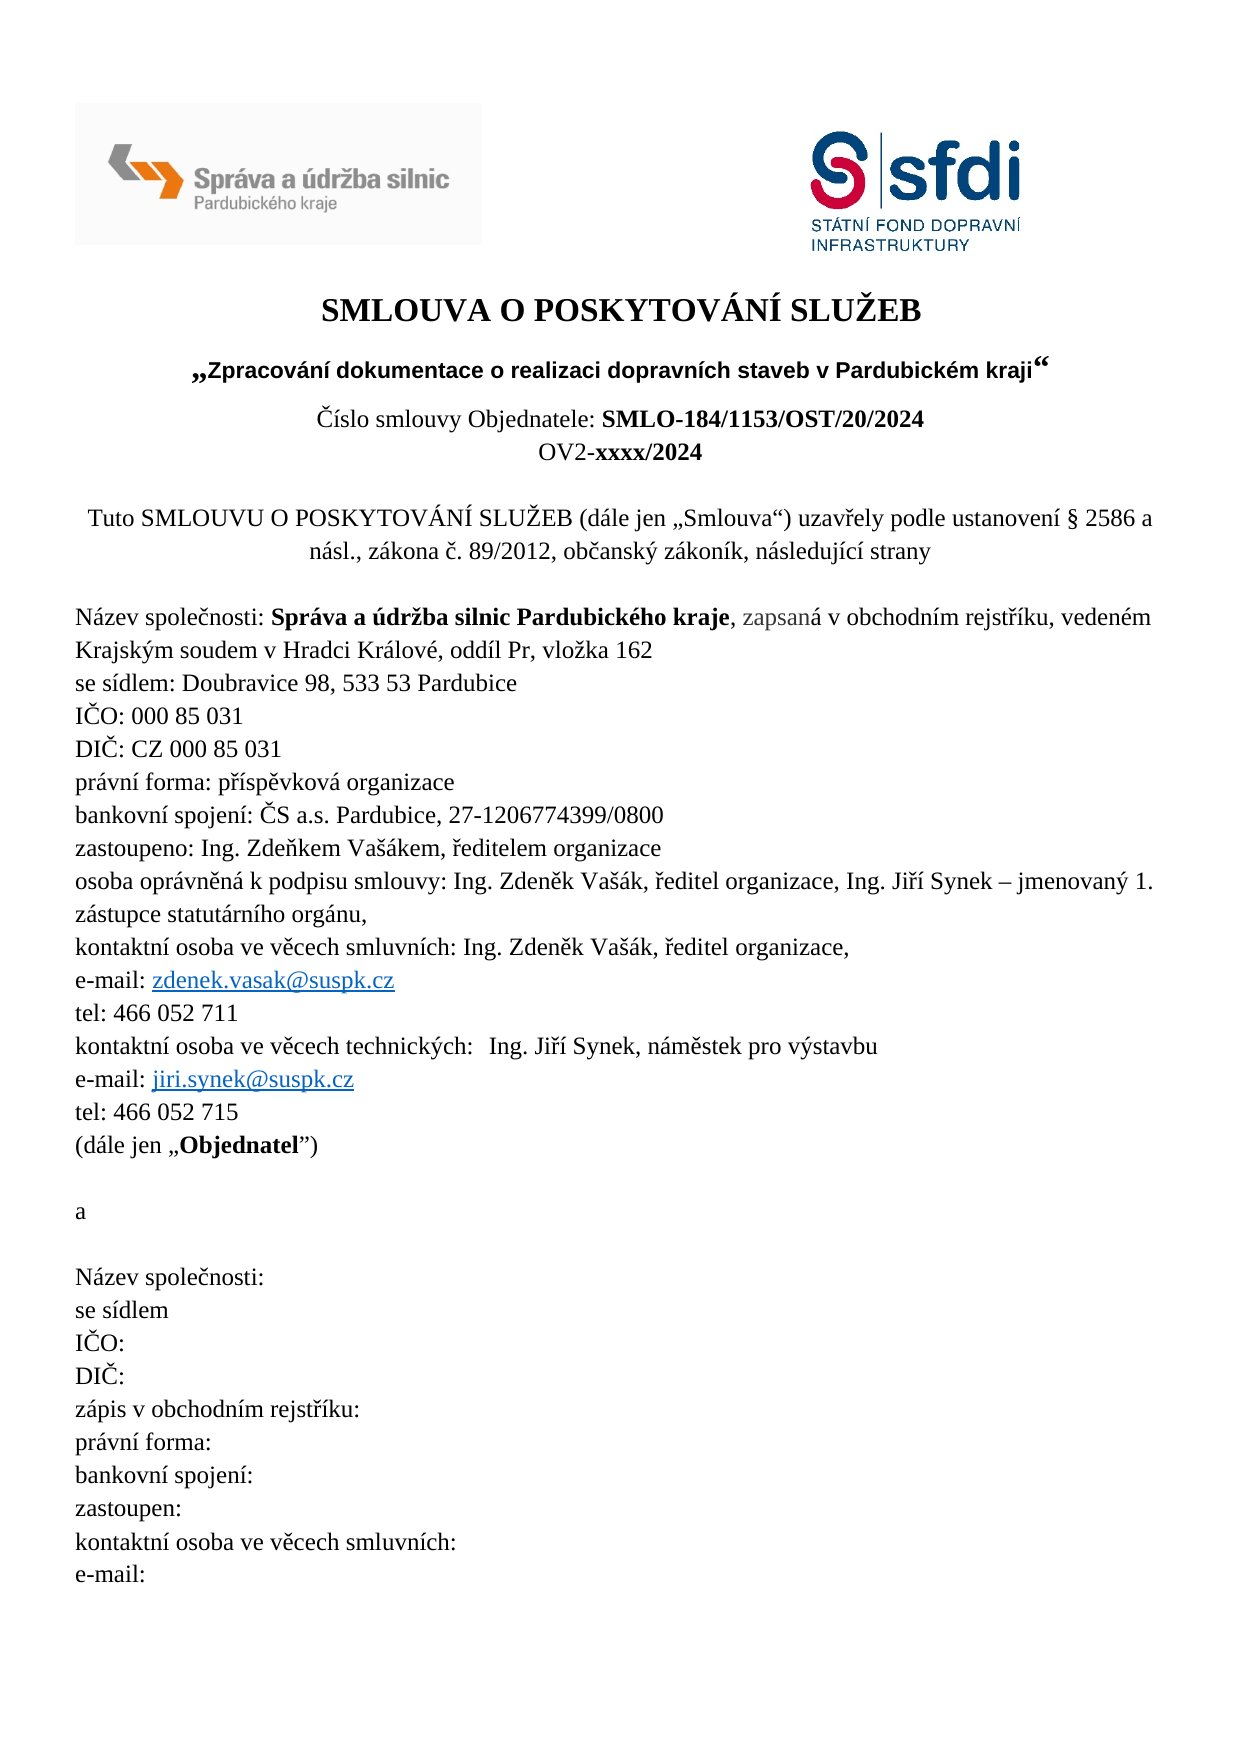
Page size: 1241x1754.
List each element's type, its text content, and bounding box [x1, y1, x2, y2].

text IČO: 000 85 031 [75, 701, 1165, 730]
text kontaktní osoba ve věcech technických: Ing. Jiří Synek, náměstek pro výstavbu [75, 1031, 1165, 1060]
text e-mail: jiri.synek@suspk.cz [75, 1064, 1165, 1093]
text Tuto SMLOUVU O POSKYTOVÁNÍ SLUŽEB (dále jen „Smlouva“) uzavřely podle ustanovení § 2586 a násl., zákona č. 89/2012, občanský zákoník, následující strany [75, 503, 1165, 565]
text tel: 466 052 715 [75, 1097, 1165, 1126]
text kontaktní osoba ve věcech smluvních: [75, 1527, 1165, 1555]
text e-mail: zdenek.vasak@suspk.cz [75, 965, 1165, 994]
text bankovní spojení: [75, 1461, 1165, 1489]
text a [75, 1196, 1165, 1225]
text zastoupen: [75, 1493, 1165, 1522]
text tel: 466 052 711 [75, 998, 1165, 1027]
text právní forma: [75, 1427, 1165, 1456]
text bankovní spojení: ČS a.s. Pardubice, 27-1206774399/0800 [75, 800, 1165, 829]
text OV2-xxxx/2024 [75, 437, 1165, 466]
text Číslo smlouvy Objednatele: SMLO-184/1153/OST/20/2024 [75, 404, 1165, 433]
text DIČ: [75, 1361, 1165, 1390]
text DIČ: CZ 000 85 031 [75, 734, 1165, 763]
text se sídlem [75, 1295, 1165, 1324]
text e-mail: [75, 1559, 1165, 1588]
text SMLOUVA O POSKYTOVÁNÍ SLUŽEB [75, 291, 1168, 329]
text kontaktní osoba ve věcech smluvních: Ing. Zdeněk Vašák, ředitel organizace, [75, 932, 1165, 961]
text Název společnosti: Správa a údržba silnic Pardubického kraje, zapsaná v obchodním rejstříku, vedeném Krajským soudem v Hradci Králové, oddíl Pr, vložka 162 [75, 602, 1165, 664]
text zastoupeno: Ing. Zdeňkem Vašákem, ředitelem organizace [75, 833, 1165, 862]
text IČO: [75, 1328, 1165, 1357]
text (dále jen „Objednatel”) [75, 1130, 1165, 1159]
text právní forma: příspěvková organizace [75, 767, 1165, 796]
text Název společnosti: [75, 1262, 1165, 1291]
text „Zpracování dokumentace o realizaci dopravních staveb v Pardubickém kraji“ [75, 347, 1165, 386]
picture [810, 130, 1021, 251]
text se sídlem: Doubravice 98, 533 53 Pardubice [75, 668, 1165, 697]
text osoba oprávněná k podpisu smlouvy: Ing. Zdeněk Vašák, ředitel organizace, Ing. Jiří Synek – jmenovaný 1. zástupce statutárního orgánu, [75, 866, 1165, 928]
text zápis v obchodním rejstříku: [75, 1394, 1165, 1423]
picture [75, 103, 482, 245]
